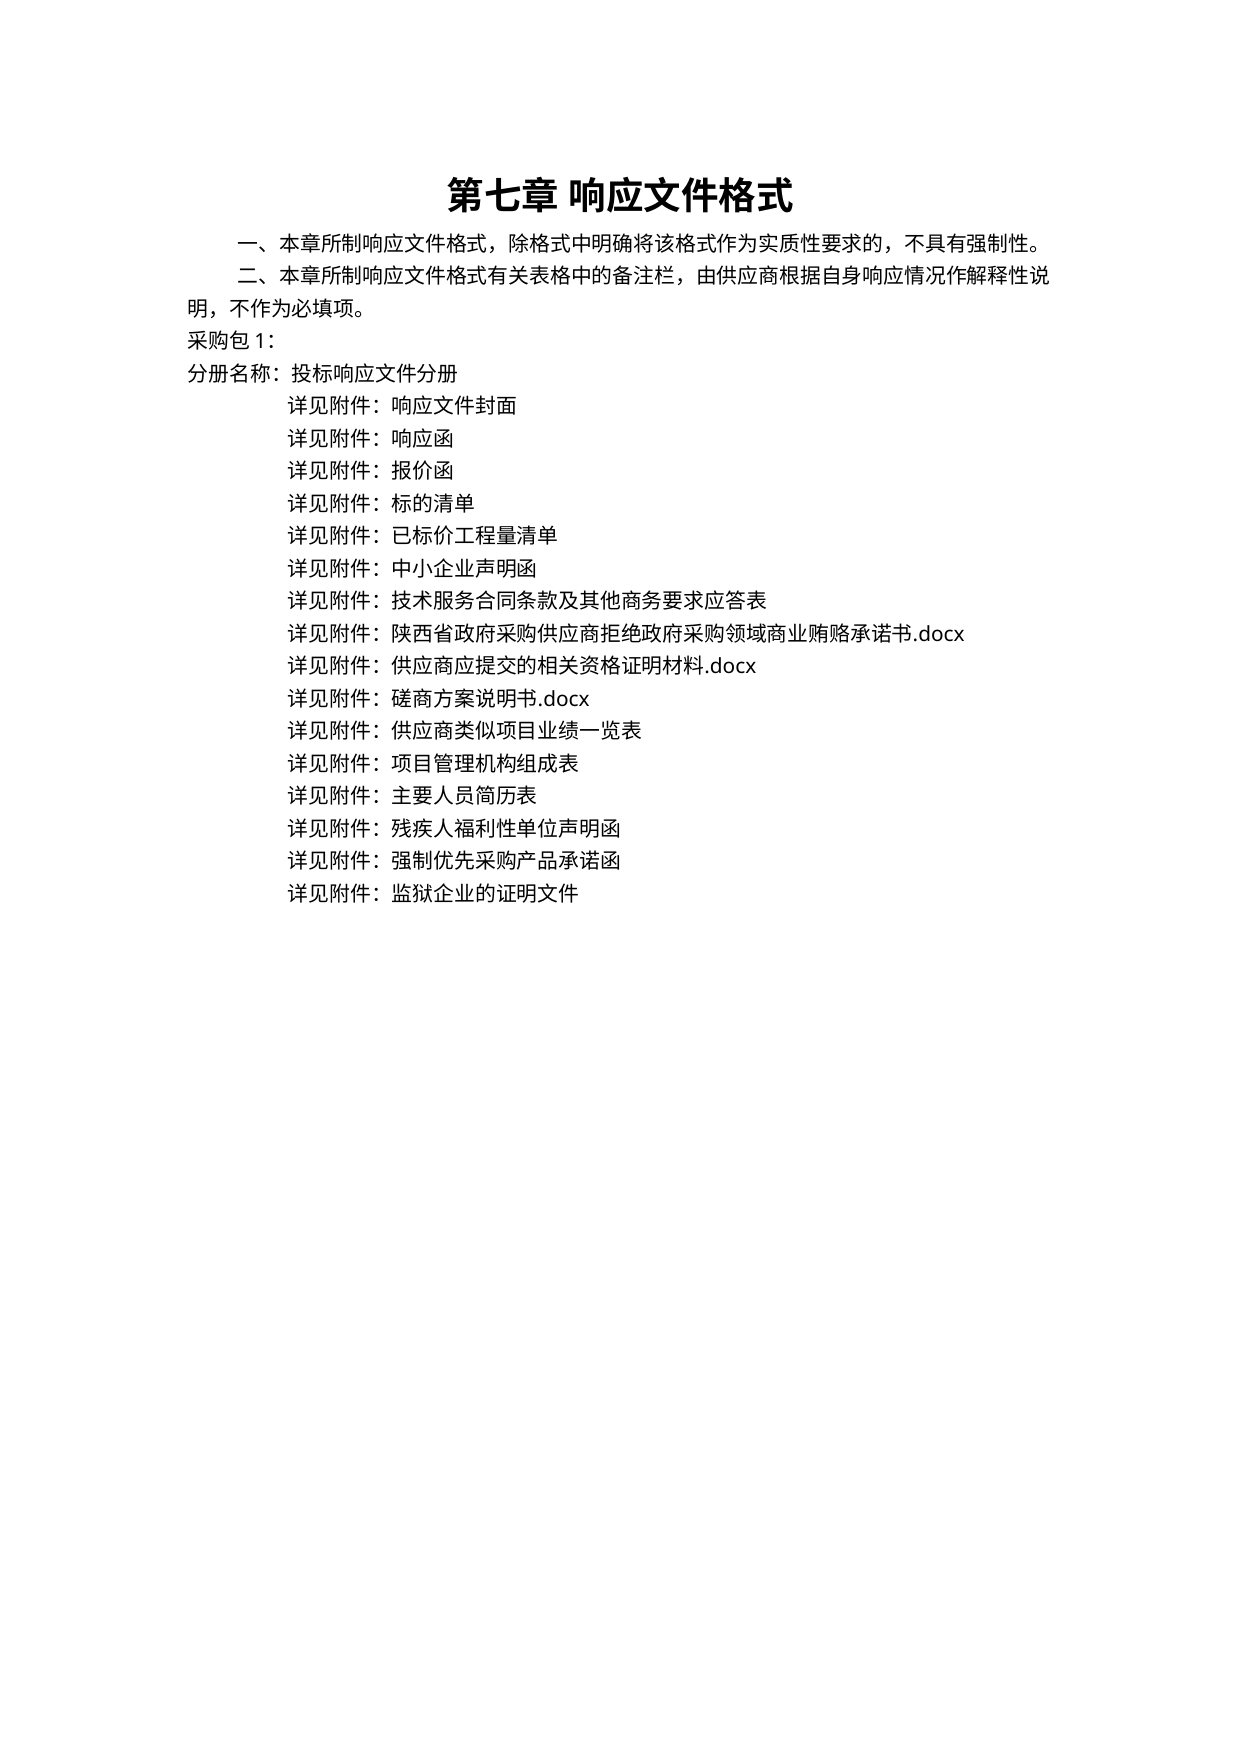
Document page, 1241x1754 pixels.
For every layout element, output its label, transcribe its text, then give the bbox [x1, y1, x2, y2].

text 采购包1： [187, 324, 1053, 357]
text 详见附件：报价函 [187, 454, 1053, 487]
text 详见附件：项目管理机构组成表 [187, 747, 1053, 779]
text 详见附件：监狱企业的证明文件 [187, 877, 1053, 909]
text 详见附件：技术服务合同条款及其他商务要求应答表 [187, 584, 1053, 617]
text 详见附件：标的清单 [187, 487, 1053, 519]
text 一、本章所制响应文件格式，除格式中明确将该格式作为实质性要求的，不具有强制性。 [187, 227, 1053, 259]
text 详见附件：供应商应提交的相关资格证明材料.docx [187, 649, 1053, 682]
text 详见附件：陕西省政府采购供应商拒绝政府采购领域商业贿赂承诺书.docx [187, 617, 1053, 649]
text 分册名称：投标响应文件分册 [187, 357, 1053, 389]
text 详见附件：强制优先采购产品承诺函 [187, 844, 1053, 877]
text 详见附件：已标价工程量清单 [187, 519, 1053, 552]
text 详见附件：中小企业声明函 [187, 552, 1053, 584]
text 详见附件：响应函 [187, 422, 1053, 454]
text 第七章 响应文件格式 [187, 162, 1053, 227]
text 详见附件：响应文件封面 [187, 389, 1053, 422]
text 二、本章所制响应文件格式有关表格中的备注栏，由供应商根据自身响应情况作解释性说明，不作为必填项。 [187, 259, 1053, 324]
text 详见附件：供应商类似项目业绩一览表 [187, 714, 1053, 747]
text 详见附件：残疾人福利性单位声明函 [187, 812, 1053, 844]
text 详见附件：主要人员简历表 [187, 779, 1053, 812]
text 详见附件：磋商方案说明书.docx [187, 682, 1053, 714]
